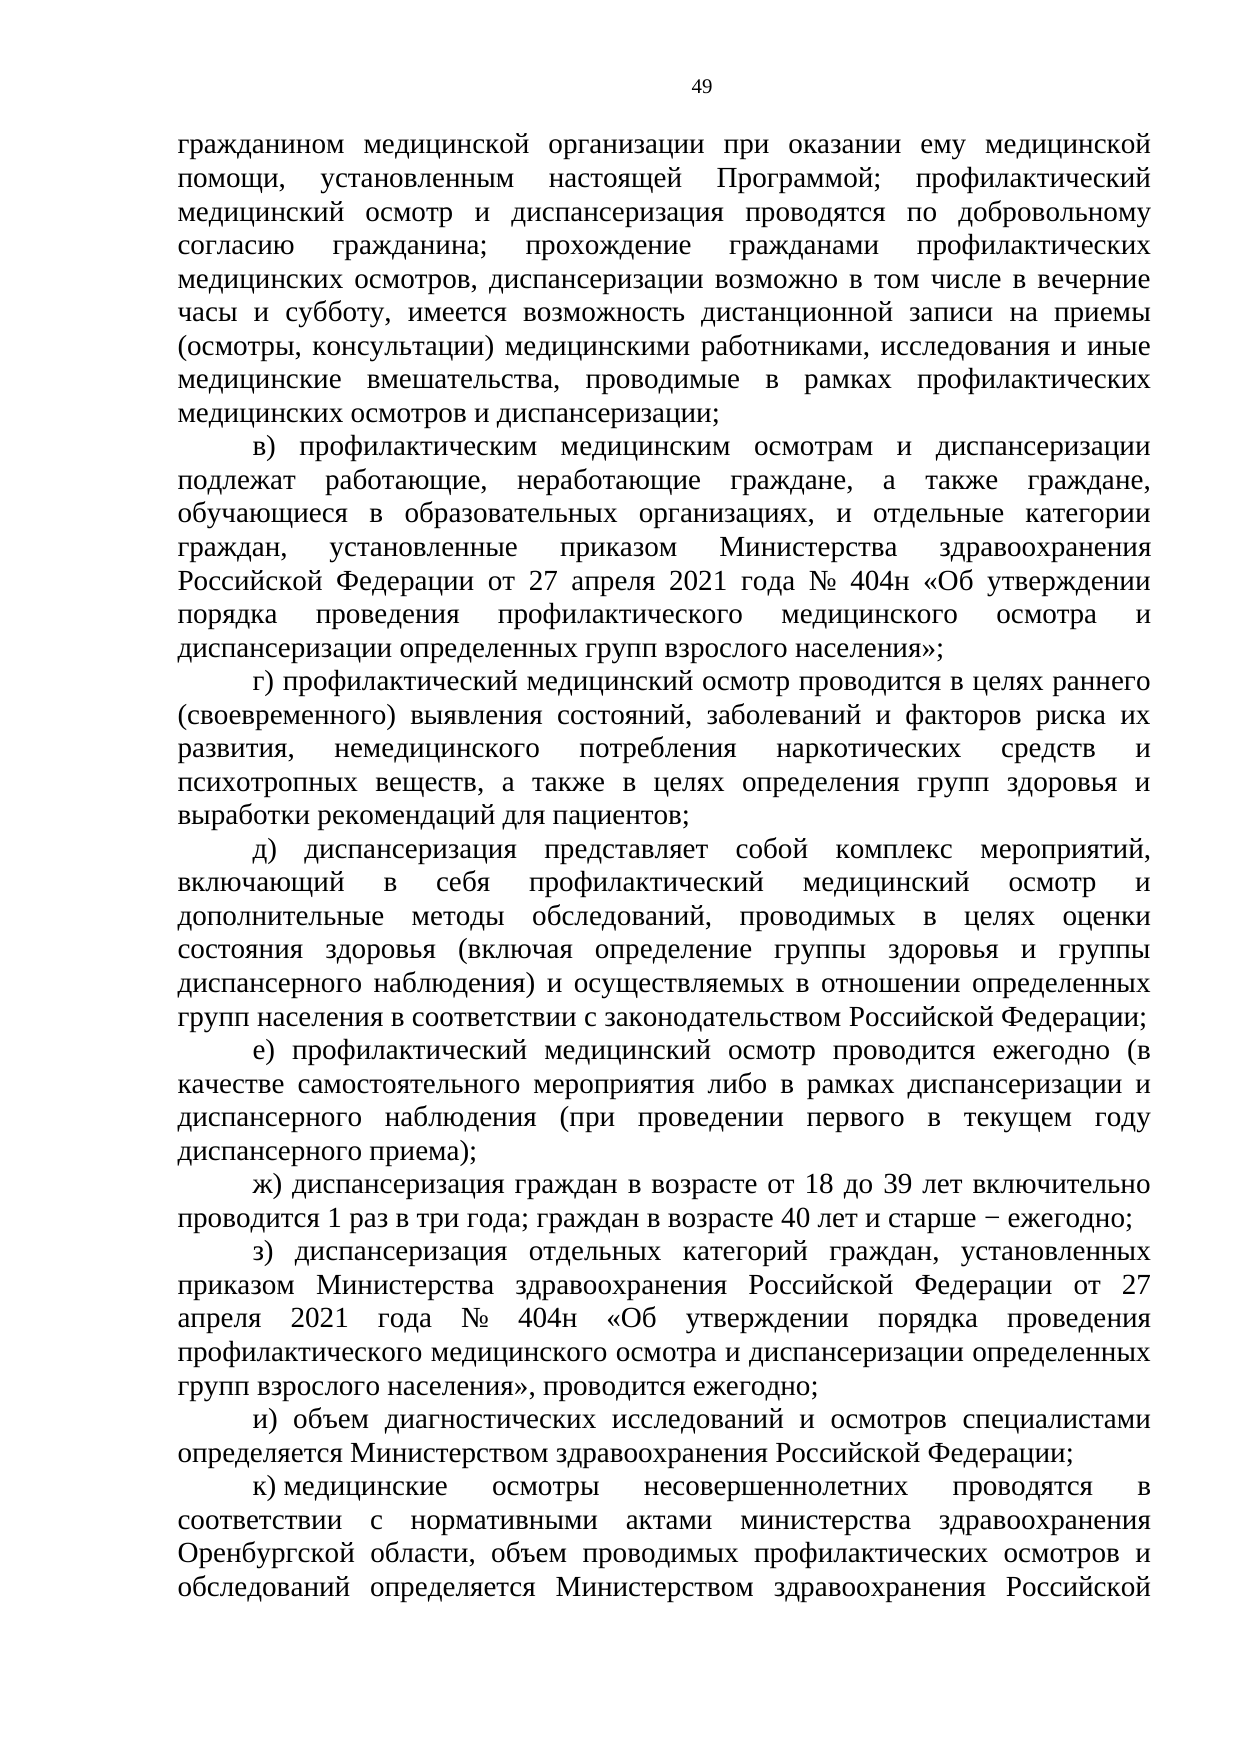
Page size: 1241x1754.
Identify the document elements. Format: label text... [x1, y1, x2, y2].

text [177, 1468, 1152, 1602]
text в) профилактическим медицинским осмотрам и диспансеризации подлежат работающие, неработающие граждане, а также граждане, обучающиеся в образовательных организациях, и отдельные категории граждан, установленные приказом Министерства здравоохранения Российской Федерации от 27 апреля 2021 года № 404н «Об утверждении порядка проведения профилактического медицинского осмотра и диспансеризации определенных групп взрослого населения»; [177, 428, 1152, 663]
text ж) диспансеризация граждан в возрасте от 18 до 39 лет включительно проводится 1 раз в три года; граждан в возрасте 40 лет и старше − ежегодно; [177, 1166, 1152, 1233]
text е) профилактический медицинский осмотр проводится ежегодно (в качестве самостоятельного мероприятия либо в рамках диспансеризации и диспансерного наблюдения (при проведении первого в текущем году диспансерного приема); [177, 1032, 1152, 1166]
text г) профилактический медицинский осмотр проводится в целях раннего (своевременного) выявления состояний, заболеваний и факторов риска их развития, немедицинского потребления наркотических средств и психотропных веществ, а также в целях определения групп здоровья и выработки рекомендаций для пациентов; [177, 663, 1152, 831]
text и) объем диагностических исследований и осмотров специалистами определяется Министерством здравоохранения Российской Федерации; [177, 1401, 1152, 1468]
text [177, 127, 1152, 428]
text з) диспансеризация отдельных категорий граждан, установленных приказом Министерства здравоохранения Российской Федерации от 27 апреля 2021 года № 404н «Об утверждении порядка проведения профилактического медицинского осмотра и диспансеризации определенных групп взрослого населения», проводится ежегодно; [177, 1233, 1152, 1401]
text д) диспансеризация представляет собой комплекс мероприятий, включающий в себя профилактический медицинский осмотр и дополнительные методы обследований, проводимых в целях оценки состояния здоровья (включая определение группы здоровья и группы диспансерного наблюдения) и осуществляемых в отношении определенных групп населения в соответствии с законодательством Российской Федерации; [177, 831, 1152, 1032]
